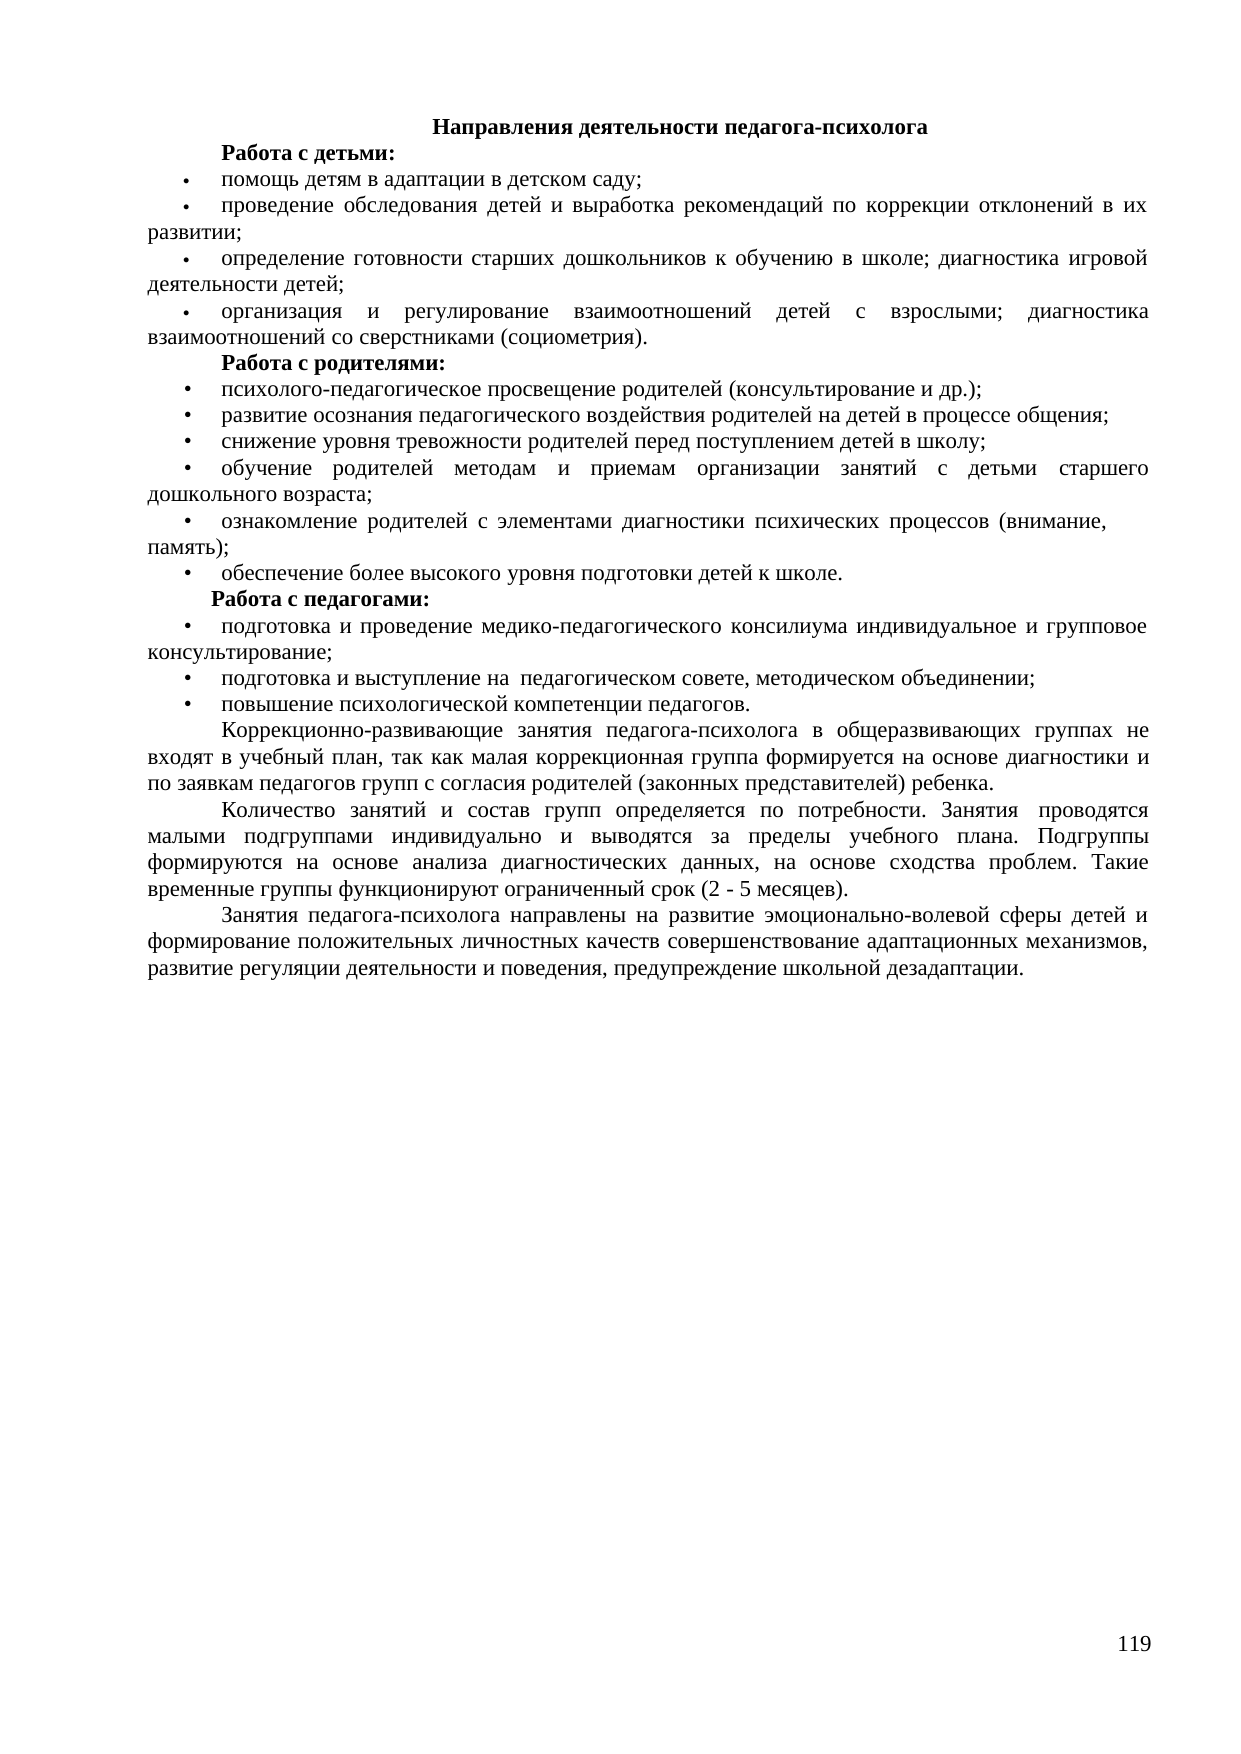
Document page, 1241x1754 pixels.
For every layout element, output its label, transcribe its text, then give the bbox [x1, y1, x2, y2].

list обеспечение более высокого уровня подготовки детей к школе. [183, 559, 1176, 586]
text Работа с детьми: [221, 139, 1176, 165]
list определение готовности старших дошкольников к обучению в школе; диагностика игровой деятельности детей; [147, 244, 1150, 297]
list снижение уровня тревожности родителей перед поступлением детей в школу; [183, 428, 1176, 454]
list обучение родителей методам и приемам организации занятий с детьми старшего дошкольного возраста; [147, 454, 1149, 507]
text Занятия педагога-психолога направлены на развитие эмоционально-волевой сферы детей и формирование положительных личностных качеств совершенствование адаптационных механизмов, развитие регуляции деятельности и поведения, предупреждение школьной дезадаптации. [147, 901, 1150, 980]
text Коррекционно-развивающие занятия педагога-психолога в общеразвивающих группах не входят в учебный план, так как малая коррекционная группа формируется на основе диагностики и по заявкам педагогов групп с согласия родителей (законных представителей) ребенка. [147, 717, 1149, 796]
list повышение психологической компетенции педагогов. [183, 690, 1176, 717]
list ознакомление родителей с элементами диагностики психических процессов (внимание, память); [147, 507, 1148, 559]
list психолого-педагогическое просвещение родителей (консультирование и др.); [184, 376, 1176, 402]
list подготовка и проведение медико-педагогического консилиума индивидуальное и групповое консультирование; [147, 612, 1149, 664]
list организация и регулирование взаимоотношений детей с взрослыми; диагностика взаимоотношений со сверстниками (социометрия). [147, 297, 1149, 349]
list развитие осознания педагогического воздействия родителей на детей в процессе общения; [183, 402, 1176, 428]
list проведение обследования детей и выработка рекомендаций по коррекции отклонений в их развитии; [147, 191, 1149, 244]
subtitle Работа с педагогами: [211, 586, 1176, 612]
subtitle Направления деятельности педагога-психолога [432, 113, 1176, 139]
list помощь детям в адаптации в детском саду; [184, 165, 1176, 191]
text Количество занятий и состав групп определяется по потребности. Занятия проводятся малыми подгруппами индивидуально и выводятся за пределы учебного плана. Подгруппы формируются на основе анализа диагностических данных, на основе сходства проблем. Такие временные группы функционируют ограниченный срок (2 - 5 месяцев). [147, 796, 1149, 901]
subtitle Работа с родителями: [221, 349, 1176, 376]
list подготовка и выступление на педагогическом совете, методическом объединении; [183, 664, 1176, 690]
